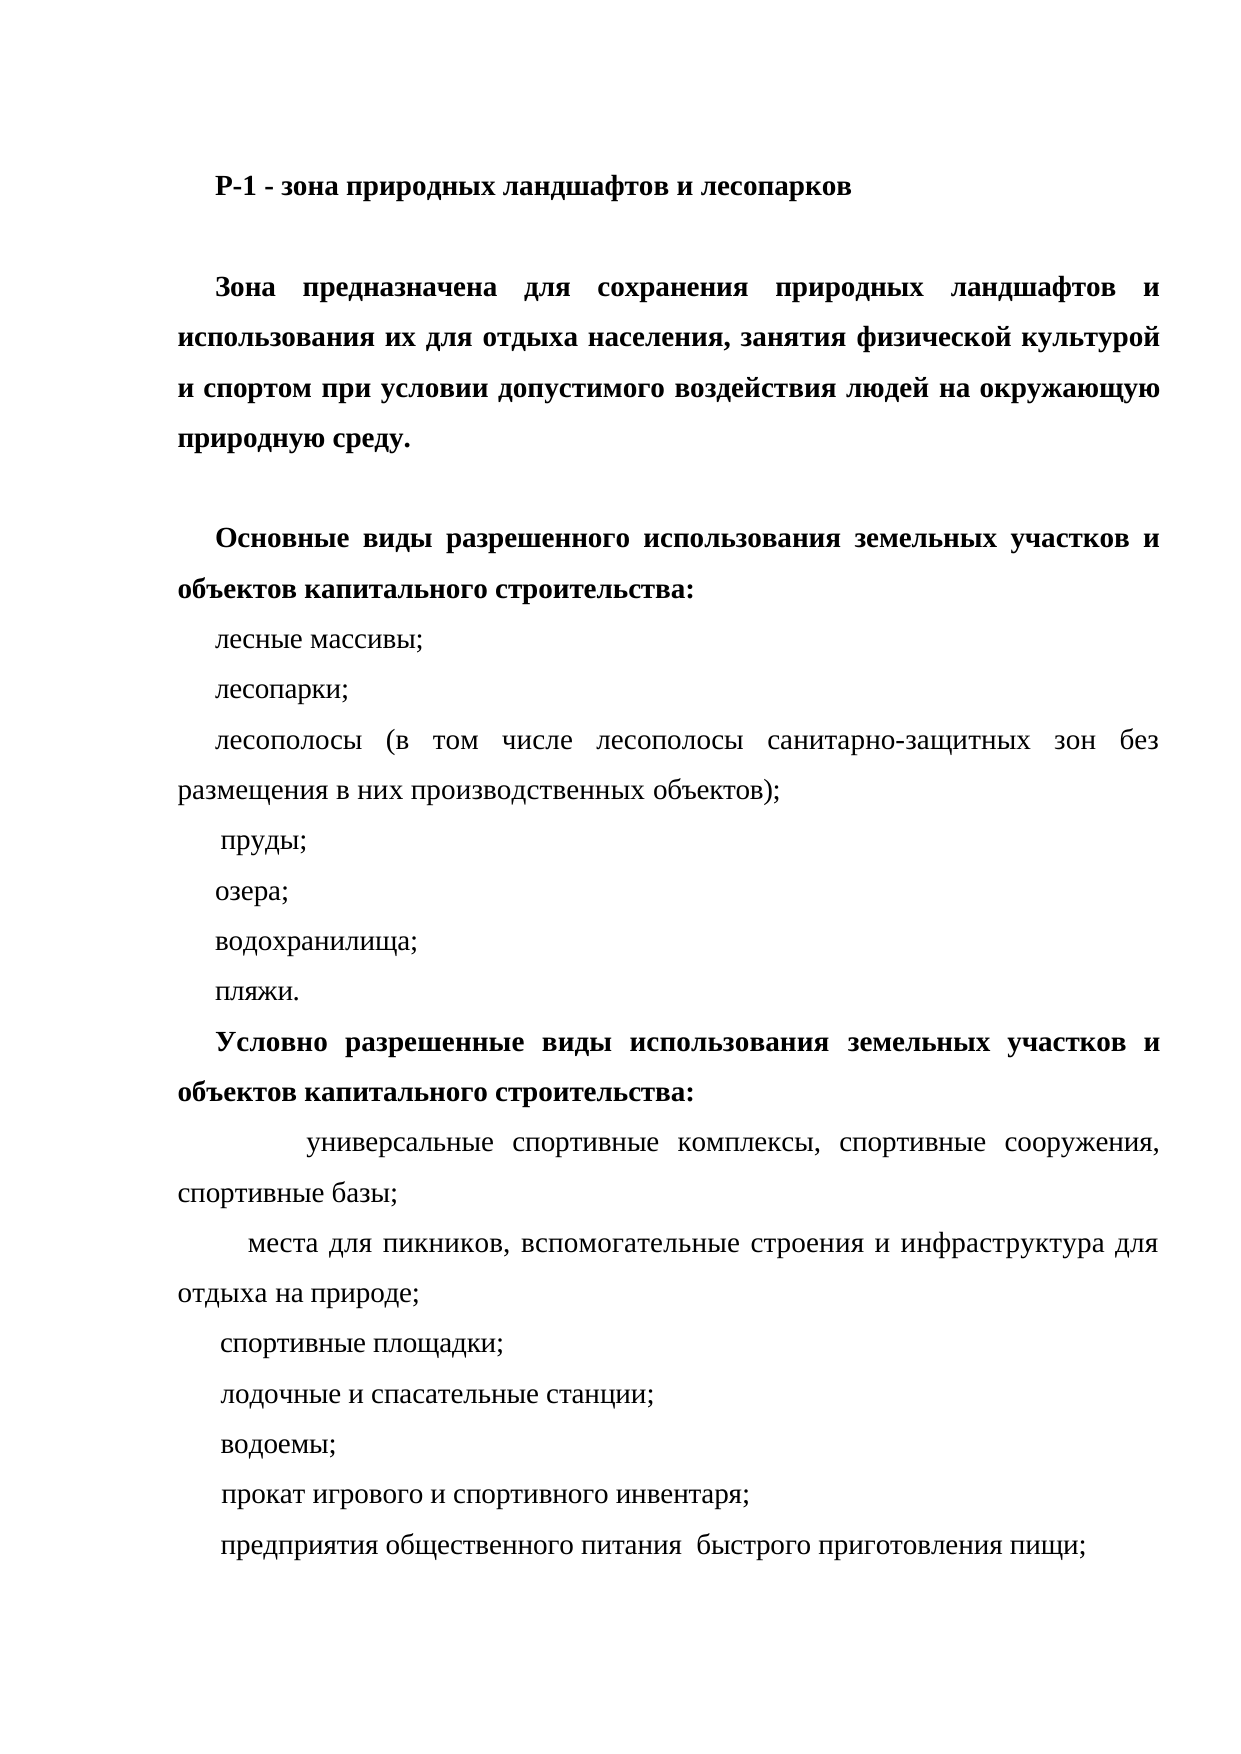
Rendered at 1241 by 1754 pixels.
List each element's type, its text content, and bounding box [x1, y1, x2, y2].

text спортивные площадки; [177, 1326, 1160, 1359]
text лодочные и спасательные станции; [177, 1376, 1160, 1409]
text Р-1 - зона природных ландшафтов и лесопарков [177, 168, 1160, 202]
text предприятия общественного питания быстрого приготовления пищи; [177, 1527, 1160, 1560]
text пруды; [177, 822, 1160, 856]
text Основные виды разрешенного использования земельных участков и объектов капитального строительства: [177, 521, 1160, 604]
text лесополосы (в том числе лесополосы санитарно-защитных зон без размещения в них производственных объектов); [177, 722, 1160, 806]
text Условно разрешенные виды использования земельных участков и объектов капитального строительства: [177, 1024, 1160, 1108]
text водоемы; [177, 1426, 1160, 1460]
text универсальные спортивные комплексы, спортивные сооружения, спортивные базы; [177, 1124, 1160, 1208]
text прокат игрового и спортивного инвентаря; [177, 1477, 1160, 1510]
text озера; [177, 873, 1160, 906]
text места для пикников, вспомогательные строения и инфраструктура для отдыха на природе; [177, 1225, 1160, 1309]
text водохранилища; [177, 923, 1160, 957]
text лесные массивы; [177, 621, 1160, 655]
text Зона предназначена для сохранения природных ландшафтов и использования их для отдыха населения, занятия физической культурой и спортом при условии допустимого воздействия людей на окружающую природную среду. [177, 269, 1160, 453]
text лесопарки; [177, 672, 1160, 705]
text пляжи. [177, 973, 1160, 1007]
